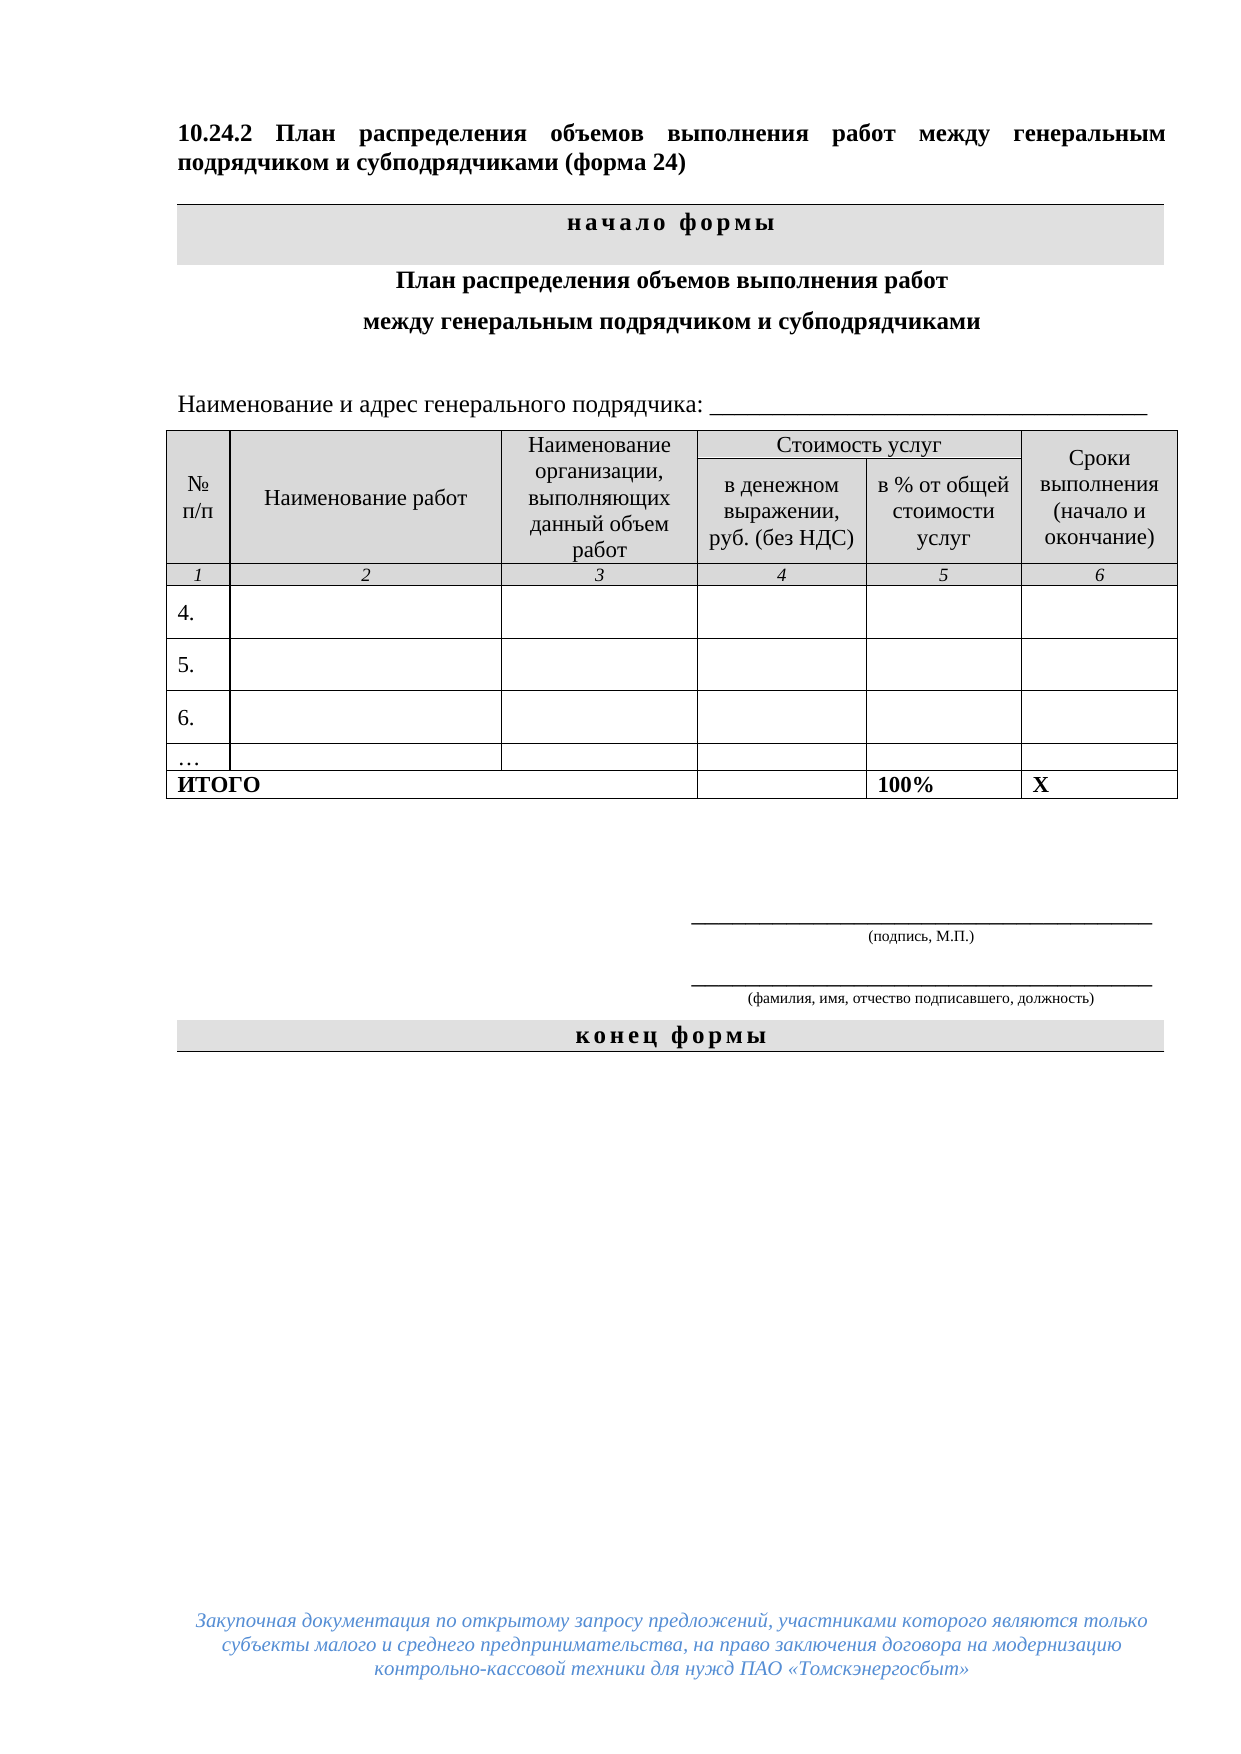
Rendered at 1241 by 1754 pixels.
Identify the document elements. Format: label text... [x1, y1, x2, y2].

text 10.24.2 План распределения объемов выполнения работ между генеральным подрядчиком и субподрядчиками (форма 24) [177, 118, 1167, 176]
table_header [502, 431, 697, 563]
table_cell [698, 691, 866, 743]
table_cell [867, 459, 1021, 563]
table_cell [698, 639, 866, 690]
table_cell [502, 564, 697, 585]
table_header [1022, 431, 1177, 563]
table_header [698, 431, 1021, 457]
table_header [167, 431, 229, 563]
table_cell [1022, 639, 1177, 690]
text между генеральным подрядчиком и субподрядчиками [177, 306, 1167, 335]
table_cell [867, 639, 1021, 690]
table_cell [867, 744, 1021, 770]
text Наименование и адрес генерального подрядчика: ___________________________________ [177, 389, 1167, 417]
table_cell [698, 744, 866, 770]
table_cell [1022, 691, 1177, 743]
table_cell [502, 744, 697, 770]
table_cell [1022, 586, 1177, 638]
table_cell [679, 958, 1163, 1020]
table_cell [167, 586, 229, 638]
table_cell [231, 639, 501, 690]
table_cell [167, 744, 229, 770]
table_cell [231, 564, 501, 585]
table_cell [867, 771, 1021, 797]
text начало формы [177, 205, 1164, 233]
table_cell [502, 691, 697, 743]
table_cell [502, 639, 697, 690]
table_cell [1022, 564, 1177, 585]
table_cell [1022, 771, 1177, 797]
text конец формы [177, 1020, 1164, 1051]
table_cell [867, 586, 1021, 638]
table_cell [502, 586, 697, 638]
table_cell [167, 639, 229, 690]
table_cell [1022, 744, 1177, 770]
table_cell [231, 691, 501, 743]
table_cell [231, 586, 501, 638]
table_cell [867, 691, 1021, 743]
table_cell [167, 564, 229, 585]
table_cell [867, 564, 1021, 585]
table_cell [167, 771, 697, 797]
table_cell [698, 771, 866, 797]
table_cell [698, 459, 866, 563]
text План распределения объемов выполнения работ [177, 265, 1167, 294]
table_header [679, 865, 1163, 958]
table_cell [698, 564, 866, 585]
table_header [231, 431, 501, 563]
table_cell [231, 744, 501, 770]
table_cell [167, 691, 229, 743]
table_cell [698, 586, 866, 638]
